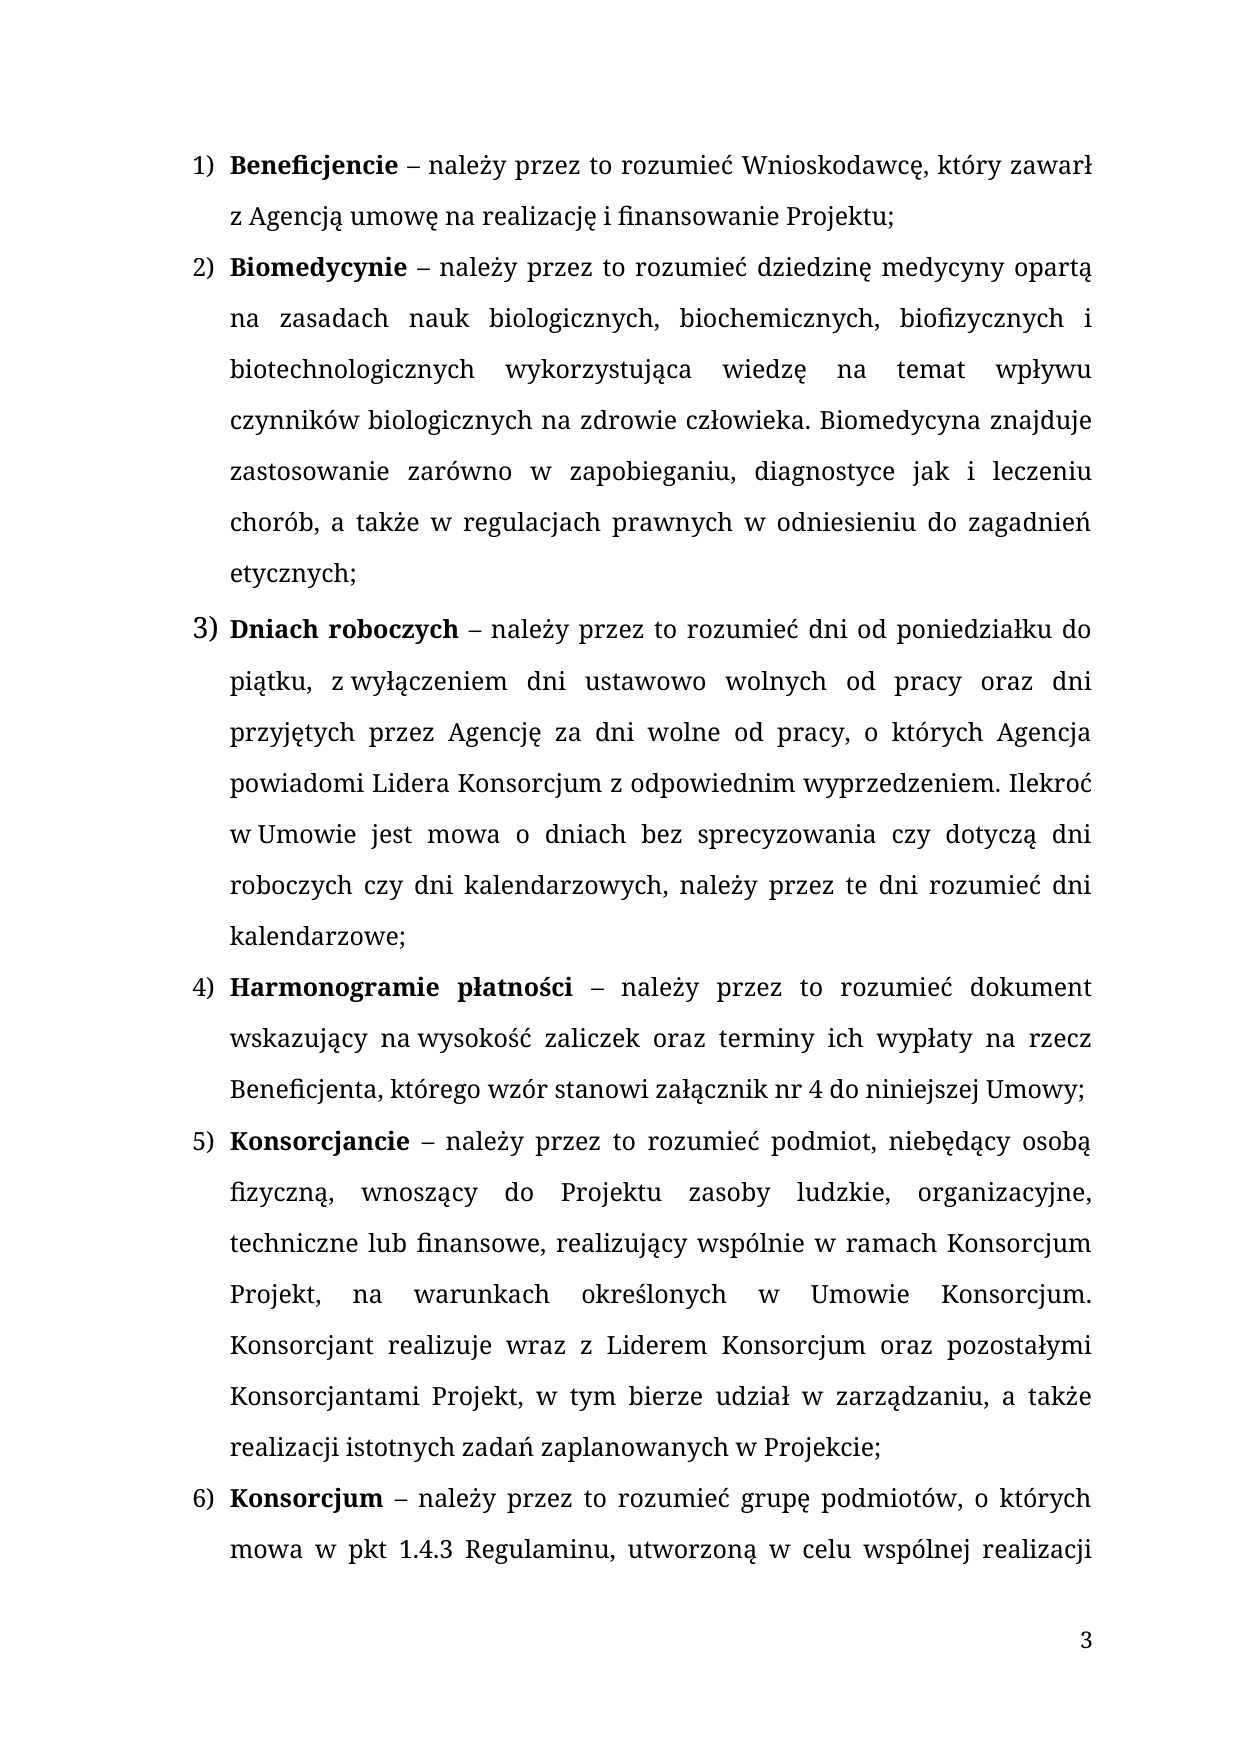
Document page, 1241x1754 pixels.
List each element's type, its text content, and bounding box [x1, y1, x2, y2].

list Konsorcjancie – należy przez to rozumieć podmiot, niebędący osobą fizyczną, wnoszący do Projektu zasoby ludzkie, organizacyjne, techniczne lub finansowe, realizujący wspólnie w ramach Konsorcjum Projekt, na warunkach określonych w Umowie Konsorcjum. Konsorcjant realizuje wraz z Liderem Konsorcjum oraz pozostałymi Konsorcjantami Projekt, w tym bierze udział w zarządzaniu, a także realizacji istotnych zadań zaplanowanych w Projekcie; [192, 1123, 1093, 1463]
list Harmonogramie płatności – należy przez to rozumieć dokument wskazujący na wysokość zaliczek oraz terminy ich wypłaty na rzecz Beneficjenta, którego wzór stanowi załącznik nr 4 do niniejszej Umowy; [192, 970, 1093, 1106]
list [192, 1480, 1093, 1566]
list Dniach roboczych – należy przez to rozumieć dni od poniedziałku do piątku, z wyłączeniem dni ustawowo wolnych od pracy oraz dni przyjętych przez Agencję za dni wolne od pracy, o których Agencja powiadomi Lidera Konsorcjum z odpowiednim wyprzedzeniem. Ilekroć w Umowie jest mowa o dniach bez sprecyzowania czy dotyczą dni roboczych czy dni kalendarzowych, należy przez te dni rozumieć dni kalendarzowe; [192, 607, 1093, 953]
list Biomedycynie – należy przez to rozumieć dziedzinę medycyny opartą na zasadach nauk biologicznych, biochemicznych, biofizycznych i biotechnologicznych wykorzystująca wiedzę na temat wpływu czynników biologicznych na zdrowie człowieka. Biomedycyna znajduje zastosowanie zarówno w zapobieganiu, diagnostyce jak i leczeniu chorób, a także w regulacjach prawnych w odniesieniu do zagadnień etycznych; [192, 250, 1093, 590]
list Beneficjencie – należy przez to rozumieć Wnioskodawcę, który zawarł z Agencją umowę na realizację i finansowanie Projektu; [192, 148, 1093, 233]
